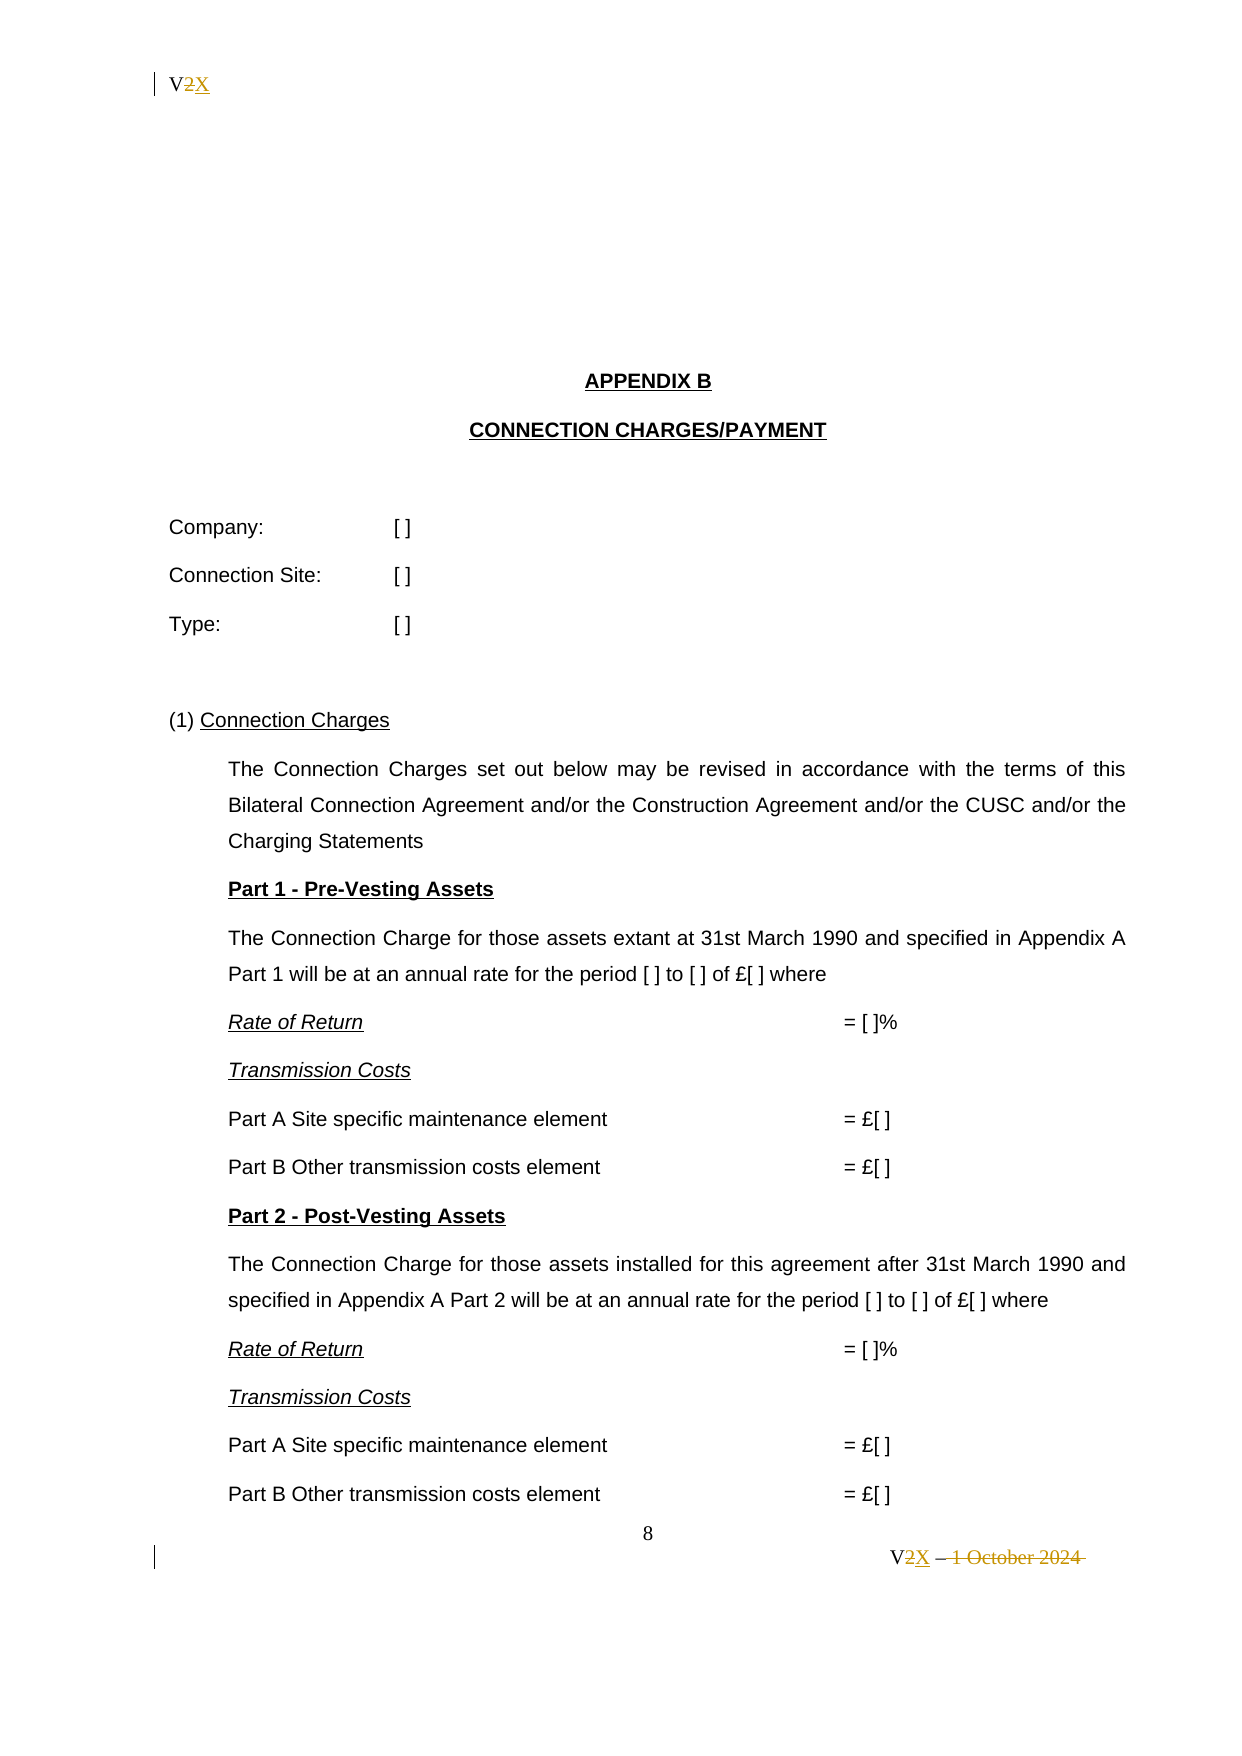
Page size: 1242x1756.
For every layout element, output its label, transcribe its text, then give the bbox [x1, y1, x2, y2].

text The Connection Charges set out below may be revised in accordance with the terms of this Bilateral Connection Agreement and/or the Construction Agreement and/or the CUSC and/or the Charging Statements [169, 757, 1127, 853]
text (1) Connection Charges [169, 708, 1127, 732]
text Type: [ ] [169, 611, 1127, 635]
text Connection Site: [ ] [169, 563, 1127, 587]
text Part 1 - Pre-Vesting Assets [169, 877, 1127, 901]
text Company: [ ] [169, 514, 1127, 538]
text Part A Site specific maintenance element = £[ ] [169, 1433, 1127, 1457]
text CONNECTION CHARGES/PAYMENT [169, 418, 1127, 442]
text Part B Other transmission costs element = £[ ] [169, 1155, 1127, 1179]
text Transmission Costs [169, 1385, 1127, 1409]
text The Connection Charge for those assets extant at 31st March 1990 and specified in Appendix A Part 1 will be at an annual rate for the period [ ] to [ ] of £[ ] where [169, 926, 1127, 985]
text Part A Site specific maintenance element = £[ ] [169, 1107, 1127, 1131]
text APPENDIX B [169, 369, 1127, 393]
text Part 2 - Post-Vesting Assets [169, 1204, 1127, 1228]
text Rate of Return = [ ]% [169, 1336, 1127, 1360]
text The Connection Charge for those assets installed for this agreement after 31st March 1990 and specified in Appendix A Part 2 will be at an annual rate for the period [ ] to [ ] of £[ ] where [169, 1252, 1127, 1312]
text Transmission Costs [169, 1058, 1127, 1082]
text Rate of Return = [ ]% [169, 1010, 1127, 1034]
text Part B Other transmission costs element = £[ ] [169, 1482, 1127, 1506]
